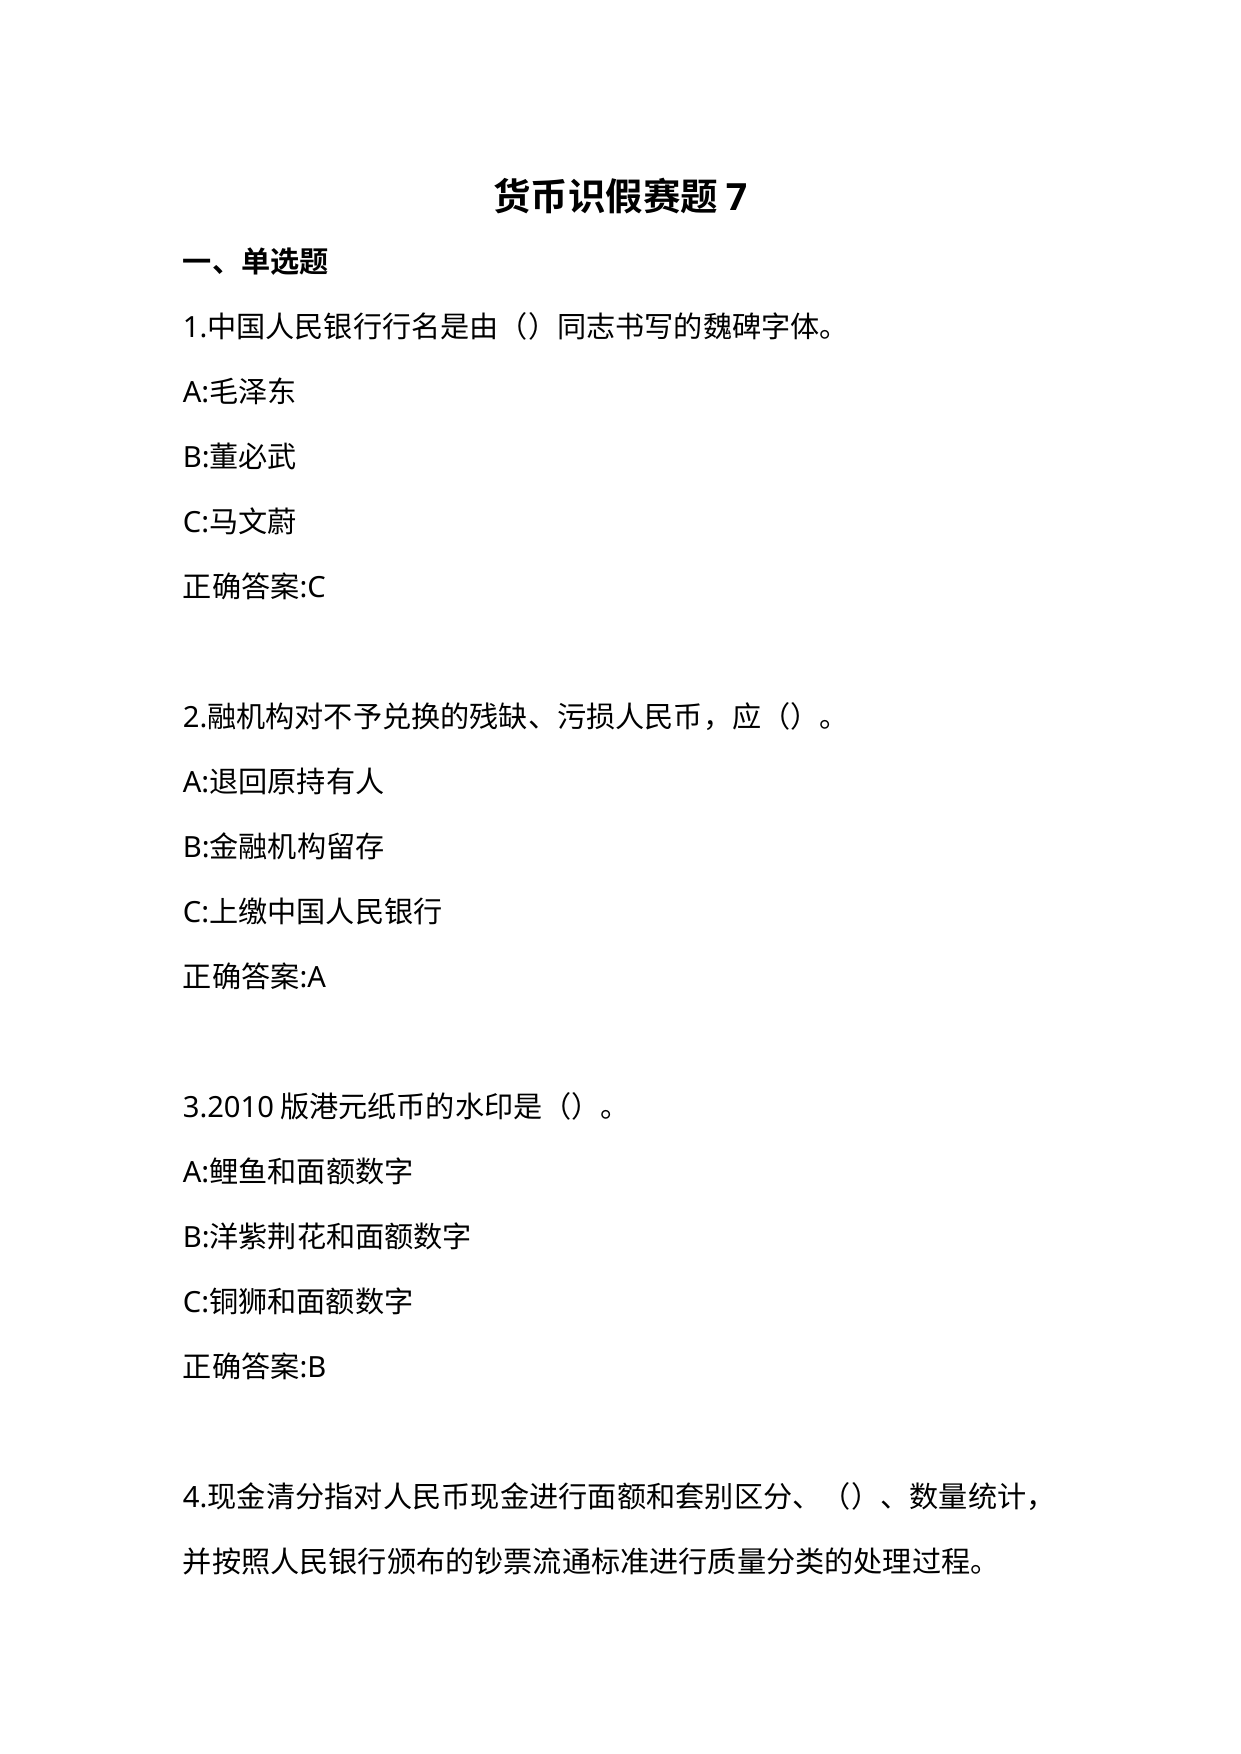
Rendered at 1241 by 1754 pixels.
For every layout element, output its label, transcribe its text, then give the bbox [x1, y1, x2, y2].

text 货币识假赛题7 [183, 162, 1058, 227]
text B:洋紫荆花和面额数字 [183, 1202, 1058, 1267]
text 正确答案:B [183, 1332, 1058, 1397]
text A:退回原持有人 [183, 747, 1058, 812]
text A:鲤鱼和面额数字 [183, 1137, 1058, 1202]
text C:上缴中国人民银行 [183, 877, 1058, 942]
text 正确答案:C [183, 552, 1058, 617]
text C:马文蔚 [183, 487, 1058, 552]
text A:毛泽东 [183, 357, 1058, 422]
text B:金融机构留存 [183, 812, 1058, 877]
text 一、单选题 [183, 227, 1058, 292]
text B:董必武 [183, 422, 1058, 487]
text C:铜狮和面额数字 [183, 1267, 1058, 1332]
text 4.现金清分指对人民币现金进行面额和套别区分、（）、数量统计，并按照人民银行颁布的钞票流通标准进行质量分类的处理过程。 [183, 1462, 1058, 1592]
text 2.融机构对不予兑换的残缺、污损人民币，应（）。 [183, 682, 1058, 747]
text 1.中国人民银行行名是由（）同志书写的魏碑字体。 [183, 292, 1058, 357]
text 正确答案:A [183, 942, 1058, 1007]
text 3.2010版港元纸币的水印是（）。 [183, 1072, 1058, 1137]
